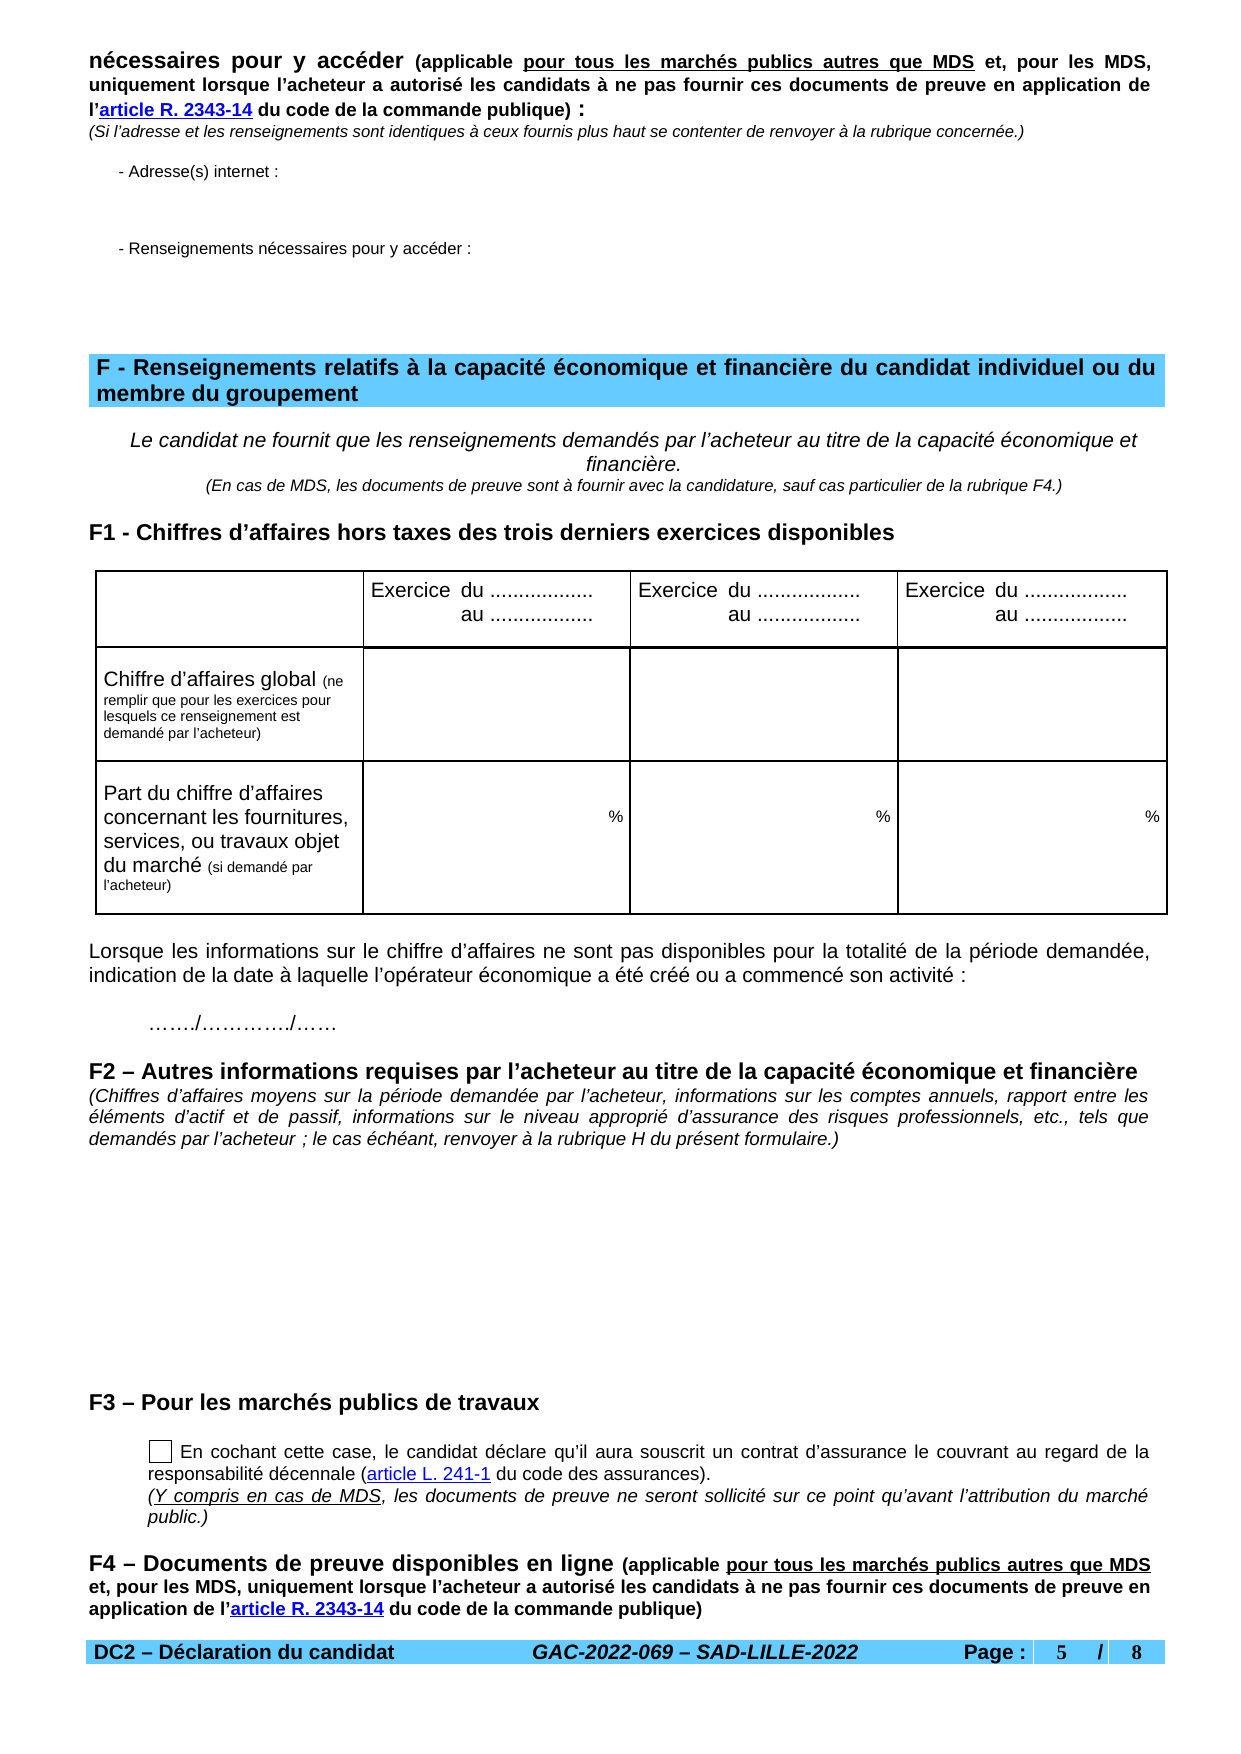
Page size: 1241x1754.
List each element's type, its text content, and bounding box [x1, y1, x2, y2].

table_cell Part du chiffre d’affaires concernant les fournitures, services, ou travaux objet du marché (si demandé par l’acheteur) [97, 762, 362, 912]
text ……./…………./…… [148, 1010, 1152, 1034]
text (Chiffres d’affaires moyens sur la période demandée par l’acheteur, informations sur les comptes annuels, rapport entre les éléments d’actif et de passif, informations sur le niveau approprié d’assurance des risques professionnels, etc., tels que demandés par l’acheteur ; le cas échéant, renvoyer à la rubrique H du présent formulaire.) [89, 1084, 1152, 1149]
text F4 – Documents de preuve disponibles en ligne (applicable pour tous les marchés publics autres que MDS et, pour les MDS, uniquement lorsque l’acheteur a autorisé les candidats à ne pas fournir ces documents de preuve en application de l’article R. 2343-14 du code de la commande publique) [89, 1549, 1152, 1619]
text Lorsque les informations sur le chiffre d’affaires ne sont pas disponibles pour la totalité de la période demandée, indication de la date à laquelle l’opérateur économique a été créé ou a commencé son activité : [89, 938, 1152, 986]
table_cell [899, 649, 1166, 760]
table_cell % [631, 762, 897, 912]
table_header Exercice du .................. au .................. [364, 572, 630, 646]
text (Y compris en cas de MDS, les documents de preuve ne seront sollicité sur ce point qu’avant l’attribution du marché public.) [148, 1485, 1152, 1528]
text F2 – Autres informations requises par l’acheteur au titre de la capacité économique et financière [89, 1058, 1152, 1084]
table_cell [631, 649, 897, 760]
table_header Exercice du .................. au .................. [898, 572, 1166, 646]
text F1 - Chiffres d’affaires hors taxes des trois derniers exercices disponibles [89, 519, 1152, 546]
table_header [97, 572, 363, 646]
table_cell Chiffre d’affaires global (ne remplir que pour les exercices pour lesquels ce renseignement est demandé par l’acheteur) [97, 648, 363, 760]
text (Si l’adresse et les renseignements sont identiques à ceux fournis plus haut se contenter de renvoyer à la rubrique concernée.) [89, 122, 1152, 141]
table_header Exercice du .................. au .................. [631, 572, 897, 646]
table_header F - Renseignements relatifs à la capacité économique et financière du candidat individuel ou du membre du groupement [89, 354, 1165, 407]
text - Adresse(s) internet : [118, 162, 1152, 181]
text F3 – Pour les marchés publics de travaux [89, 1389, 1152, 1415]
text - Renseignements nécessaires pour y accéder : [118, 239, 1152, 258]
table_cell % [364, 762, 629, 912]
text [89, 47, 1152, 122]
table_cell [364, 649, 629, 760]
text Le candidat ne fournit que les renseignements demandés par l’acheteur au titre de la capacité économique et financière. (En cas de MDS, les documents de preuve sont à fournir avec la candidature, sauf cas particulier de la rubrique F4.) [118, 428, 1152, 495]
text En cochant cette case, le candidat déclare qu’il aura souscrit un contrat d’assurance le couvrant au regard de la responsabilité décennale (article L. 241-1 du code des assurances). [148, 1439, 1152, 1485]
table_cell % [899, 762, 1166, 912]
